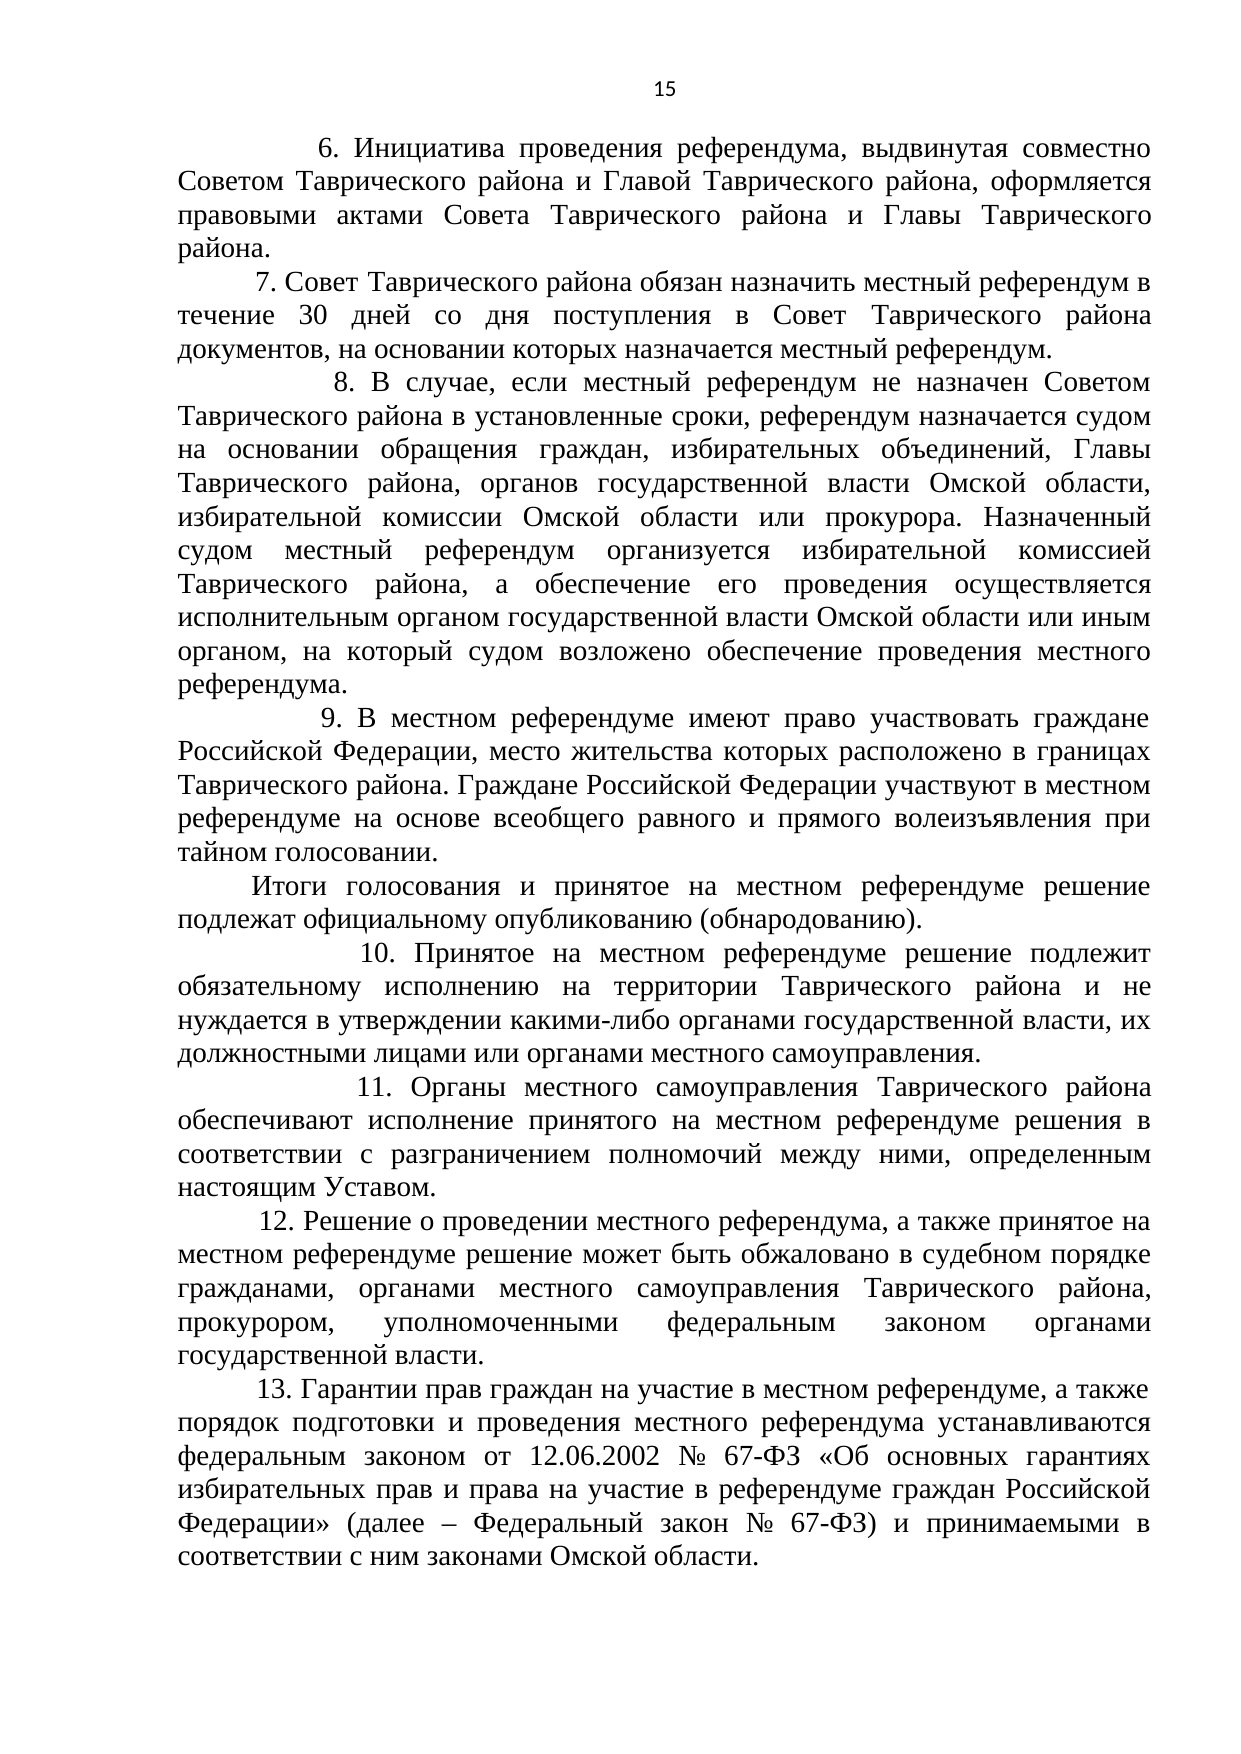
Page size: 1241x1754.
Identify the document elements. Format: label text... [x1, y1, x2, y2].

text 11. Органы местного самоуправления Таврического района обеспечивают исполнение принятого на местном референдуме решения в соответствии с разграничением полномочий между ними, определенным настоящим Уставом. [177, 1069, 1152, 1203]
text 13. Гарантии прав граждан на участие в местном референдуме, а также порядок подготовки и проведения местного референдума устанавливаются федеральным законом от 12.06.2002 № 67-ФЗ «Об основных гарантиях избирательных прав и права на участие в референдуме граждан Российской Федерации» (далее – Федеральный закон № 67-ФЗ) и принимаемыми в соответствии с ним законами Омской области. [177, 1371, 1152, 1572]
text 9. В местном референдуме имеют право участвовать граждане Российской Федерации, место жительства которых расположено в границах Таврического района. Граждане Российской Федерации участвуют в местном референдуме на основе всеобщего равного и прямого волеизъявления при тайном голосовании. [177, 700, 1152, 868]
text Итоги голосования и принятое на местном референдуме решение подлежат официальному опубликованию (обнародованию). [177, 868, 1152, 935]
text 8. В случае, если местный референдум не назначен Советом Таврического района в установленные сроки, референдум назначается судом на основании обращения граждан, избирательных объединений, Главы Таврического района, органов государственной власти Омской области, избирательной комиссии Омской области или прокурора. Назначенный судом местный референдум организуется избирательной комиссией Таврического района, а обеспечение его проведения осуществляется исполнительным органом государственной власти Омской области или иным органом, на который судом возложено обеспечение проведения местного референдума. [177, 364, 1152, 700]
text 7. Совет Таврического района обязан назначить местный референдум в течение 30 дней со дня поступления в Совет Таврического района документов, на основании которых назначается местный референдум. [177, 264, 1152, 364]
text 10. Принятое на местном референдуме решение подлежит обязательному исполнению на территории Таврического района и не нуждается в утверждении какими-либо органами государственной власти, их должностными лицами или органами местного самоуправления. [177, 935, 1152, 1069]
text 6. Инициатива проведения референдума, выдвинутая совместно Советом Таврического района и Главой Таврического района, оформляется правовыми актами Совета Таврического района и Главы Таврического района. [177, 130, 1152, 264]
text 12. Решение о проведении местного референдума, а также принятое на местном референдуме решение может быть обжаловано в судебном порядке гражданами, органами местного самоуправления Таврического района, прокурором, уполномоченными федеральным законом органами государственной власти. [177, 1203, 1152, 1371]
